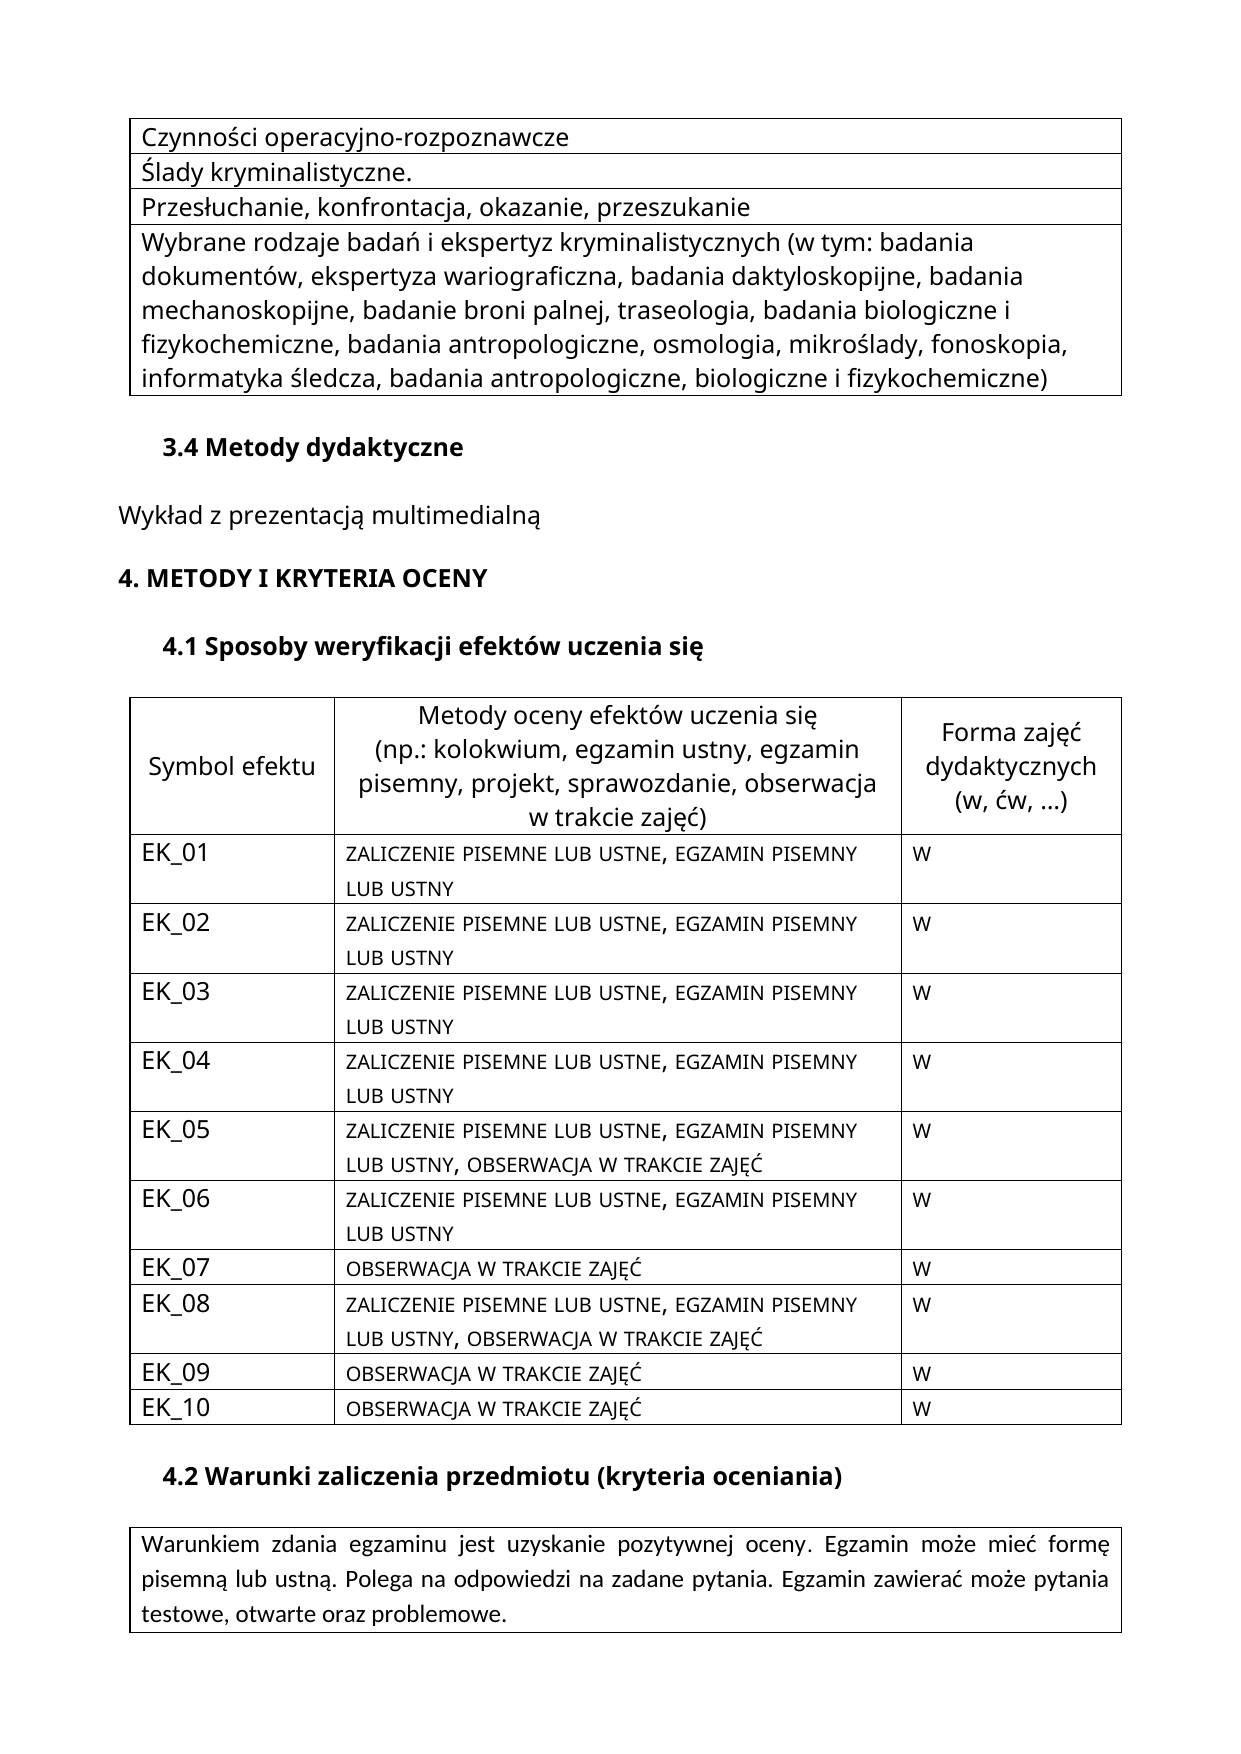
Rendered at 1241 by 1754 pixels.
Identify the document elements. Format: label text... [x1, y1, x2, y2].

table_cell w [902, 1390, 1121, 1423]
table_cell Ślady kryminalistyczne. [131, 154, 1121, 188]
table_cell EK_01 [131, 835, 334, 903]
table_cell EK_05 [131, 1112, 334, 1180]
table_cell obserwacja w trakcie zajęć [335, 1354, 901, 1388]
text 3.4 Metody dydaktyczne [162, 430, 1122, 464]
table_cell w [902, 1181, 1121, 1249]
table_header Metody oceny efektów uczenia się (np.: kolokwium, egzamin ustny, egzamin pisemny, projekt, sprawozdanie, obserwacja w trakcie zajęć) [335, 698, 901, 834]
text 4. METODY I KRYTERIA OCENY [118, 561, 1122, 594]
table_cell zaliczenie pisemne lub ustne, egzamin pisemny lub ustny [335, 1043, 901, 1111]
table_cell zaliczenie pisemne lub ustne, egzamin pisemny lub ustny [335, 974, 901, 1042]
table_cell Wybrane rodzaje badań i ekspertyz kryminalistycznych (w tym: badania dokumentów, ekspertyza wariograficzna, badania daktyloskopijne, badania mechanoskopijne, badanie broni palnej, traseologia, badania biologiczne i fizykochemiczne, badania antropologiczne, osmologia, mikroślady, fonoskopia, informatyka śledcza, badania antropologiczne, biologiczne i fizykochemiczne) [131, 225, 1121, 395]
text 4.2 Warunki zaliczenia przedmiotu (kryteria oceniania) [162, 1459, 1122, 1493]
table_cell EK_08 [131, 1285, 334, 1353]
table_cell EK_02 [131, 904, 334, 972]
table_cell w [902, 835, 1121, 903]
table_cell w [902, 1285, 1121, 1353]
table_cell obserwacja w trakcie zajęć [335, 1390, 901, 1423]
table_cell EK_09 [131, 1354, 334, 1388]
table_cell obserwacja w trakcie zajęć [335, 1250, 901, 1284]
table_cell Przesłuchanie, konfrontacja, okazanie, przeszukanie [131, 189, 1121, 223]
table_cell w [902, 1043, 1121, 1111]
table_cell zaliczenie pisemne lub ustne, egzamin pisemny lub ustny, obserwacja w trakcie zajęć [335, 1285, 901, 1353]
table_cell w [902, 1354, 1121, 1388]
table_cell w [902, 904, 1121, 972]
table_cell zaliczenie pisemne lub ustne, egzamin pisemny lub ustny [335, 904, 901, 972]
table_cell w [902, 1250, 1121, 1284]
table_cell EK_03 [131, 974, 334, 1042]
table_cell EK_04 [131, 1043, 334, 1111]
table_cell EK_10 [131, 1390, 334, 1423]
table_cell zaliczenie pisemne lub ustne, egzamin pisemny lub ustny [335, 835, 901, 903]
text Wykład z prezentacją multimedialną [118, 498, 1122, 532]
table_cell EK_07 [131, 1250, 334, 1284]
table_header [131, 1528, 1121, 1632]
table_cell Czynności operacyjno-rozpoznawcze [131, 119, 1121, 153]
table_cell w [902, 974, 1121, 1042]
table_header Forma zajęć dydaktycznych (w, ćw, …) [902, 698, 1121, 834]
table_cell zaliczenie pisemne lub ustne, egzamin pisemny lub ustny [335, 1181, 901, 1249]
text 4.1 Sposoby weryfikacji efektów uczenia się [162, 629, 1122, 663]
table_cell zaliczenie pisemne lub ustne, egzamin pisemny lub ustny, obserwacja w trakcie zajęć [335, 1112, 901, 1180]
table_cell w [902, 1112, 1121, 1180]
table_cell EK_06 [131, 1181, 334, 1249]
table_header Symbol efektu [131, 698, 334, 834]
